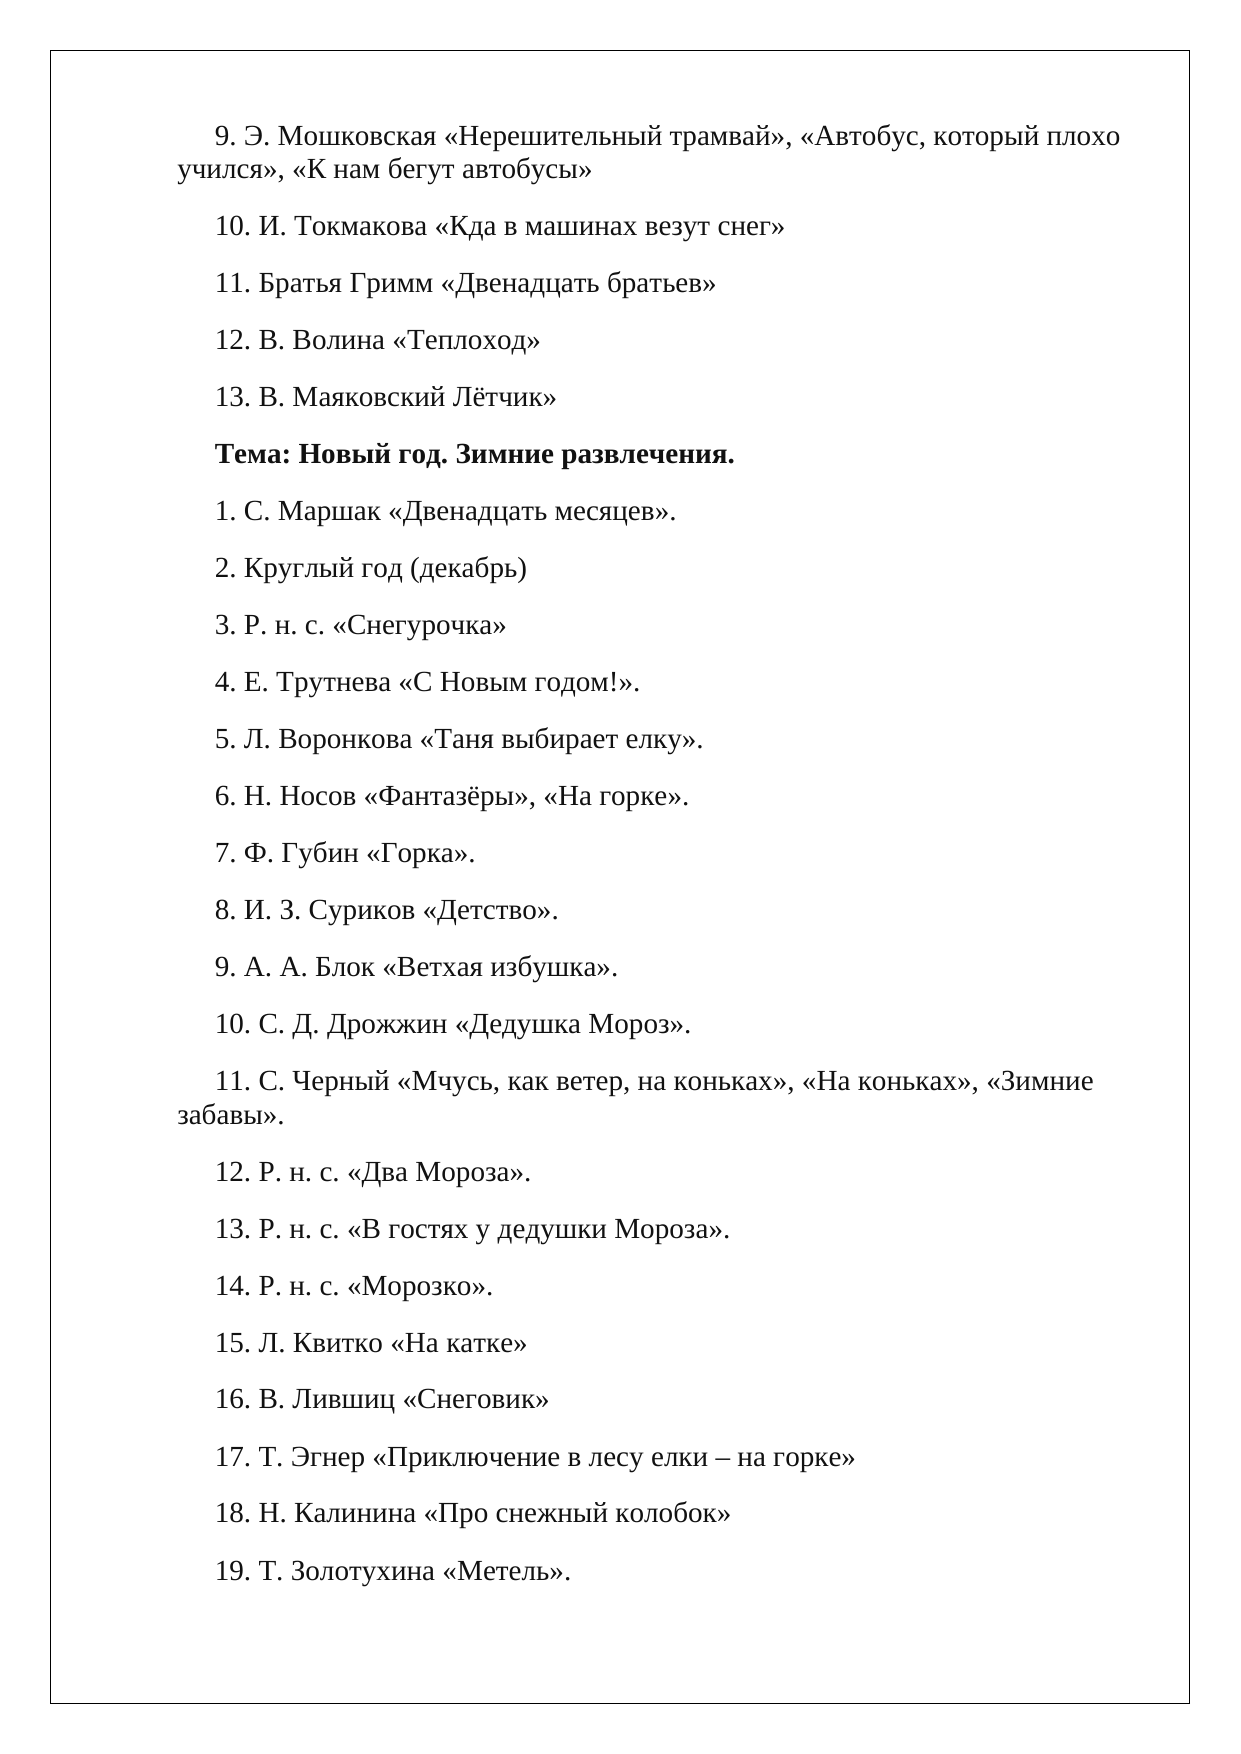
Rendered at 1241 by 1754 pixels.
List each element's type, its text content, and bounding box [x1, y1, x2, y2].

text 5. Л. Воронкова «Таня выбирает елку». [177, 721, 1152, 755]
text 12. В. Волина «Теплоход» [177, 322, 1152, 356]
text Тема: Новый год. Зимние развлечения. [177, 436, 1152, 470]
text 13. Р. н. с. «В гостях у дедушки Мороза». [177, 1211, 1152, 1244]
text 11. С. Черный «Мчусь, как ветер, на коньках», «На коньках», «Зимние забавы». [177, 1063, 1152, 1130]
text 17. Т. Эгнер «Приключение в лесу елки – на горке» [177, 1439, 1152, 1472]
text 16. В. Лившиц «Снеговик» [177, 1382, 1152, 1415]
text 2. Круглый год (декабрь) [177, 550, 1152, 584]
text 10. И. Токмакова «Кда в машинах везут снег» [177, 208, 1152, 242]
text 1. С. Маршак «Двенадцать месяцев». [177, 493, 1152, 527]
text 8. И. З. Суриков «Детство». [177, 892, 1152, 926]
text 9. А. А. Блок «Ветхая избушка». [177, 949, 1152, 983]
text 3. Р. н. с. «Снегурочка» [177, 607, 1152, 641]
text 7. Ф. Губин «Горка». [177, 835, 1152, 869]
text 18. Н. Калинина «Про снежный колобок» [177, 1496, 1152, 1529]
text 4. Е. Трутнева «С Новым годом!». [177, 664, 1152, 698]
text 13. В. Маяковский Лётчик» [177, 379, 1152, 413]
text 19. Т. Золотухина «Метель». [177, 1553, 1152, 1586]
text 14. Р. н. с. «Морозко». [177, 1268, 1152, 1301]
text 6. Н. Носов «Фантазёры», «На горке». [177, 778, 1152, 812]
text 10. С. Д. Дрожжин «Дедушка Мороз». [177, 1006, 1152, 1040]
text 11. Братья Гримм «Двенадцать братьев» [177, 266, 1152, 299]
text 9. Э. Мошковская «Нерешительный трамвай», «Автобус, который плохо учился», «К нам бегут автобусы» [177, 118, 1152, 185]
text 15. Л. Квитко «На катке» [177, 1325, 1152, 1358]
text 12. Р. н. с. «Два Мороза». [177, 1154, 1152, 1187]
